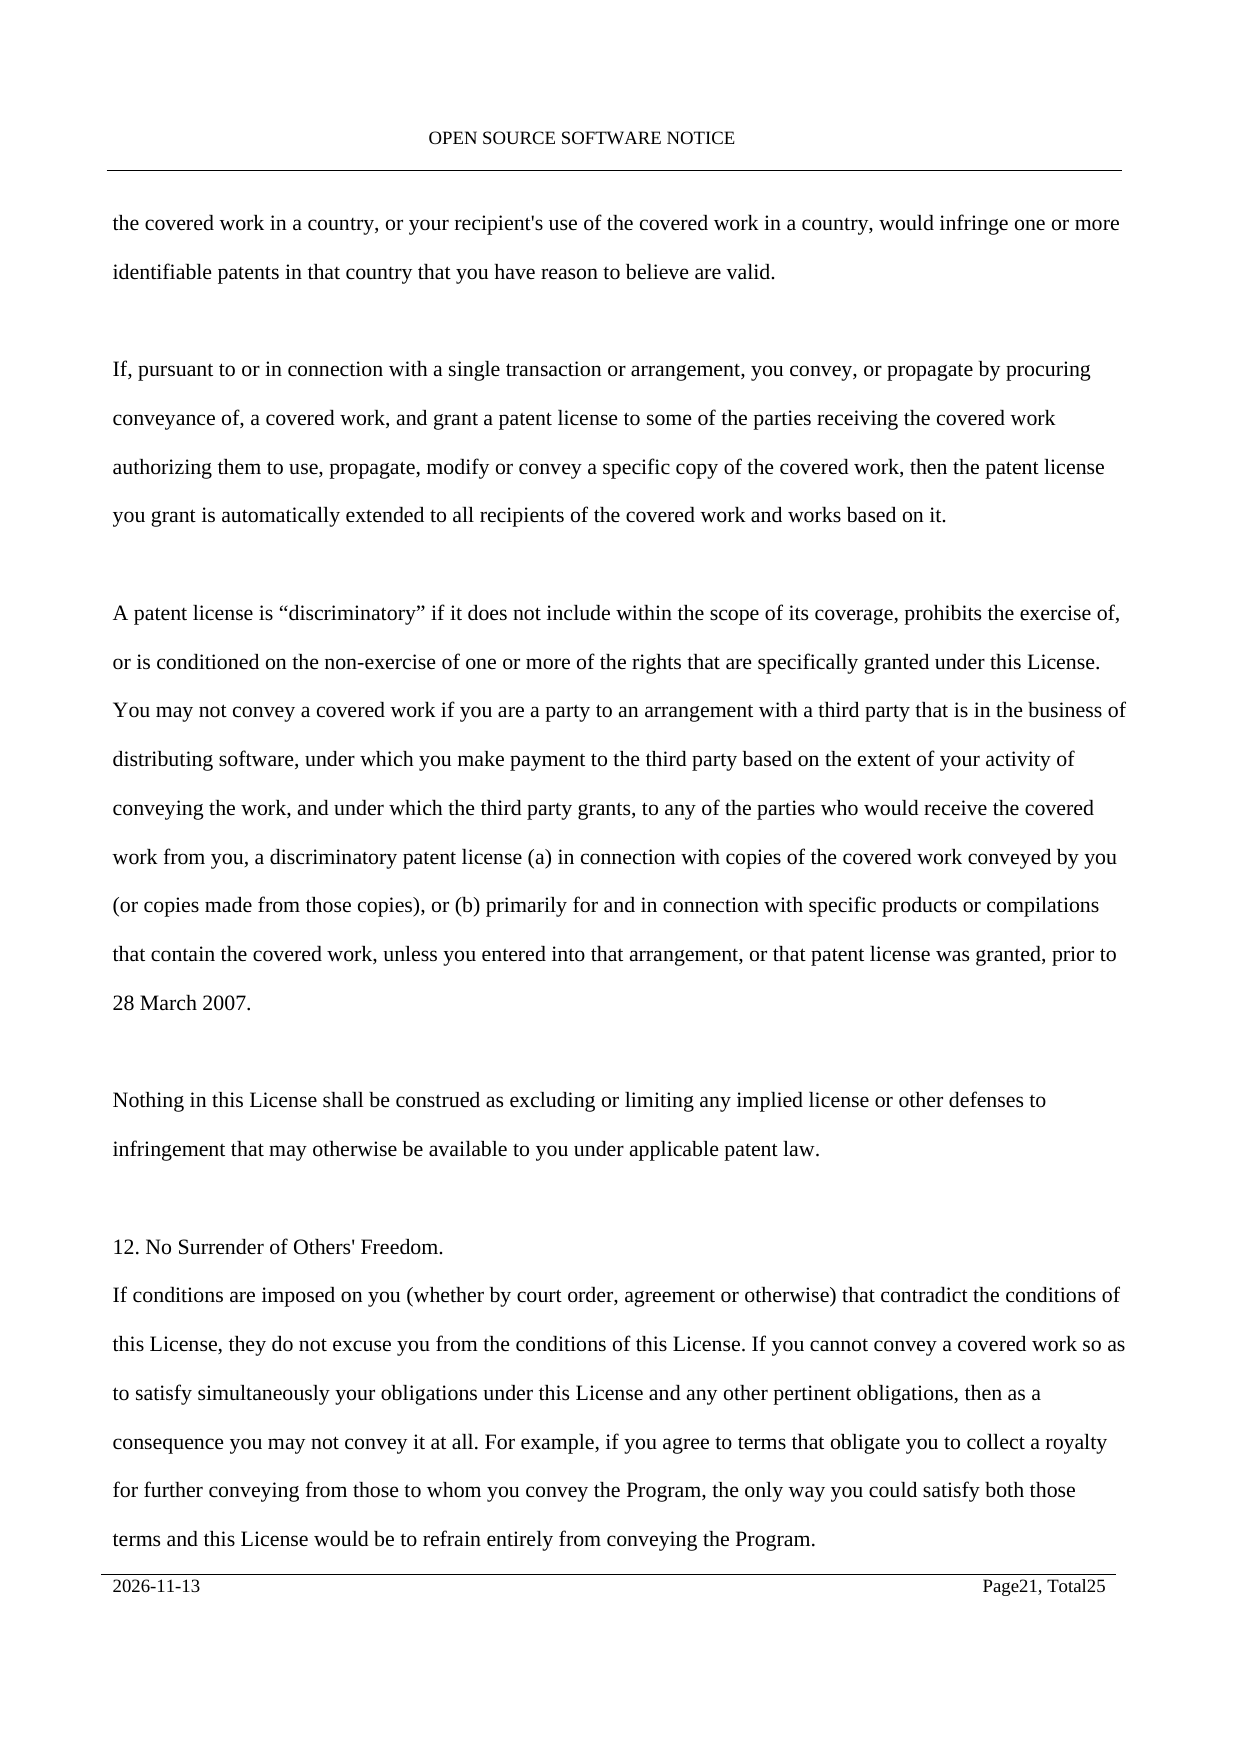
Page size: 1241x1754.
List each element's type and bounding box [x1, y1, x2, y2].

text [112, 206, 1128, 1555]
